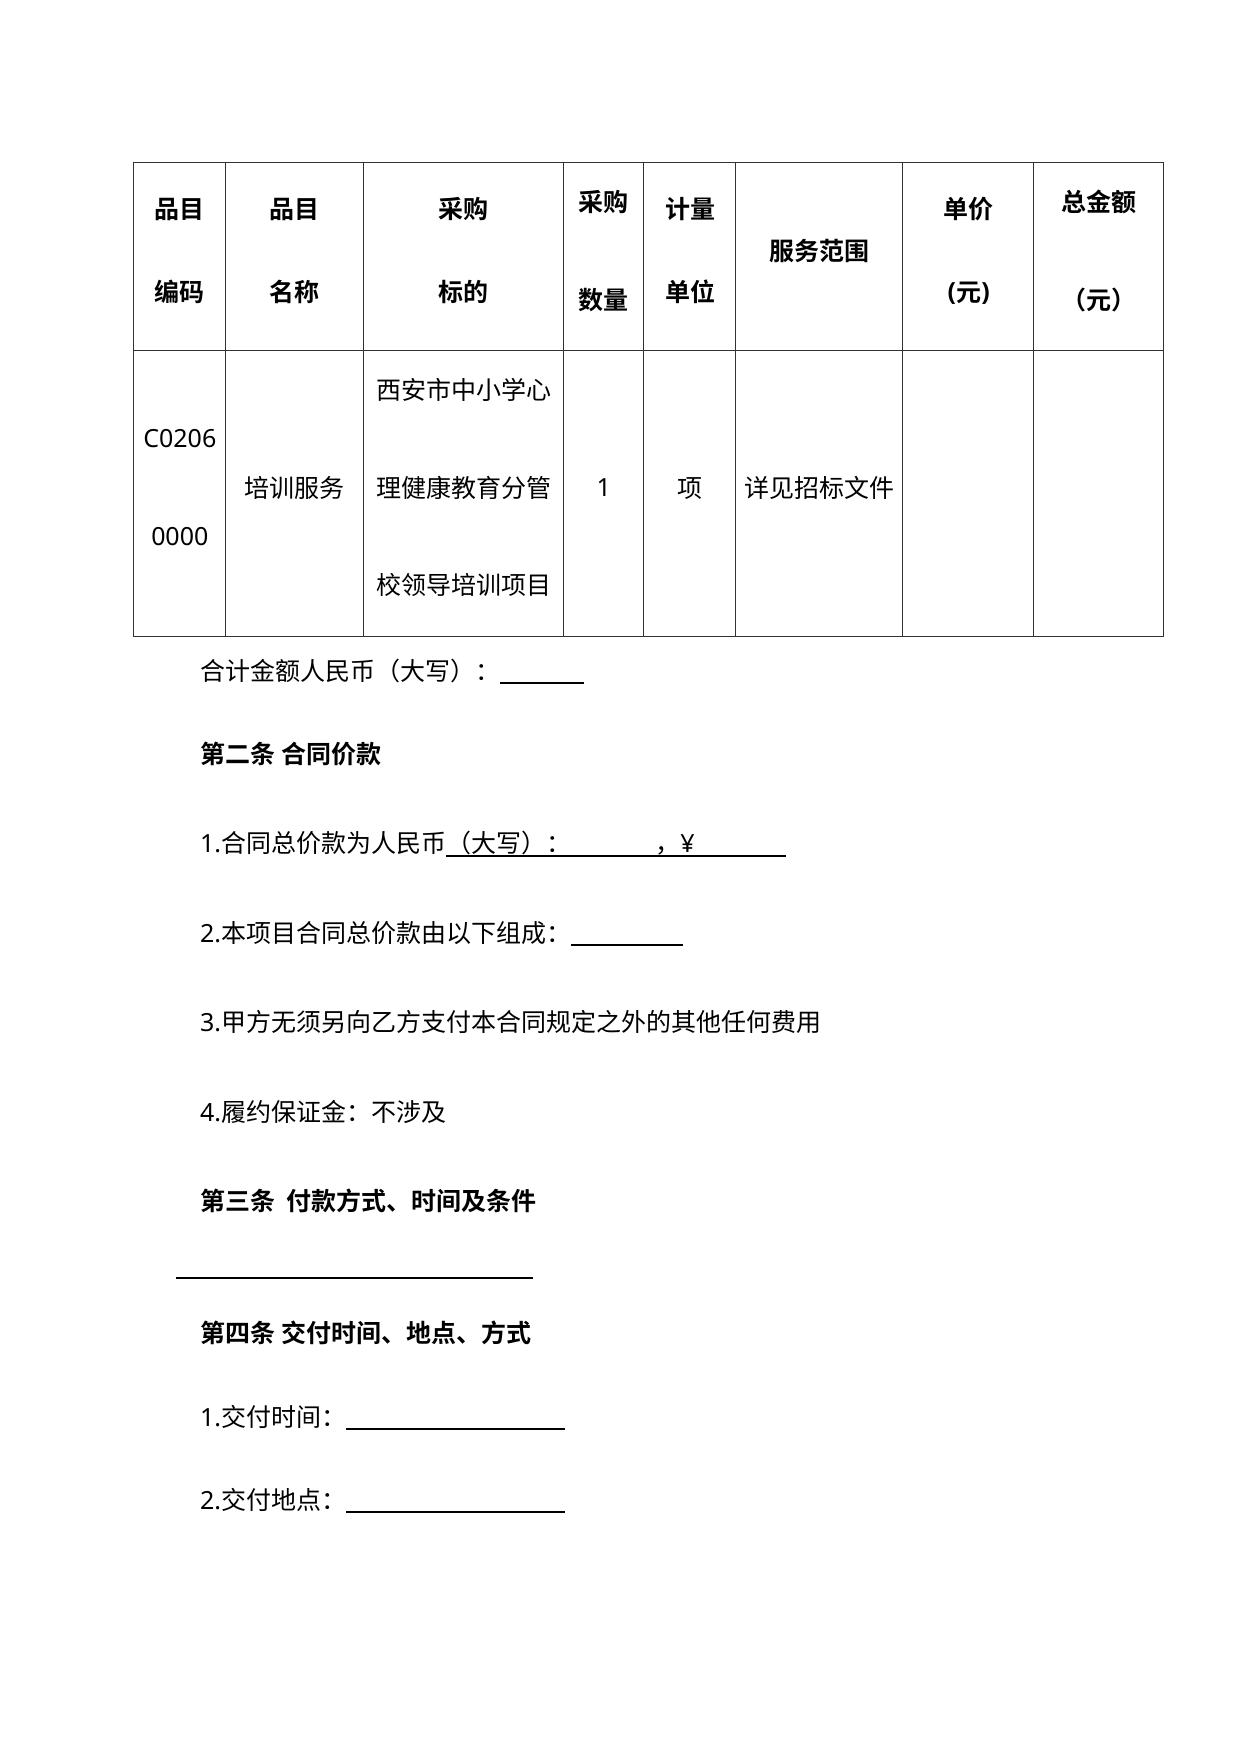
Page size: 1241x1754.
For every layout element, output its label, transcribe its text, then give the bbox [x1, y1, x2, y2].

table_header 单价 (元) [903, 163, 1033, 350]
table_cell [1034, 351, 1163, 636]
text 第二条 合同价款 [150, 720, 1090, 785]
table_header 计量 单位 [644, 163, 735, 350]
text 4.履约保证金：不涉及 [144, 1078, 1096, 1149]
table_cell [903, 351, 1033, 636]
table_cell 西安市中小学心理健康教育分管校领导培训项目 [364, 351, 563, 636]
text 3.甲方无须另向乙方支付本合同规定之外的其他任何费用 [144, 988, 1096, 1059]
text 第三条 付款方式、时间及条件 [150, 1167, 1090, 1232]
table_cell 详见招标文件 [736, 351, 902, 636]
text 2.本项目合同总价款由以下组成： [144, 899, 1096, 970]
table_header 品目 名称 [226, 163, 363, 350]
table_header 总金额（元） [1034, 163, 1163, 350]
table_cell 培训服务 [226, 351, 363, 636]
text 1.合同总价款为人民币（大写）： ，¥ [144, 803, 1096, 881]
table_header 采购数量 [564, 163, 643, 350]
text 1.交付时间： [150, 1383, 1090, 1448]
text 合计金额人民币（大写）： [150, 637, 1090, 702]
table_header 服务范围 [736, 163, 902, 350]
table_header 采购 标的 [364, 163, 563, 350]
table_cell C02060000 [134, 351, 225, 636]
table_cell 1 [564, 351, 643, 636]
table_header 品目 编码 [134, 163, 225, 350]
text 2.交付地点： [150, 1466, 1090, 1531]
text 第四条 交付时间、地点、方式 [150, 1299, 1090, 1364]
table_cell 项 [644, 351, 735, 636]
